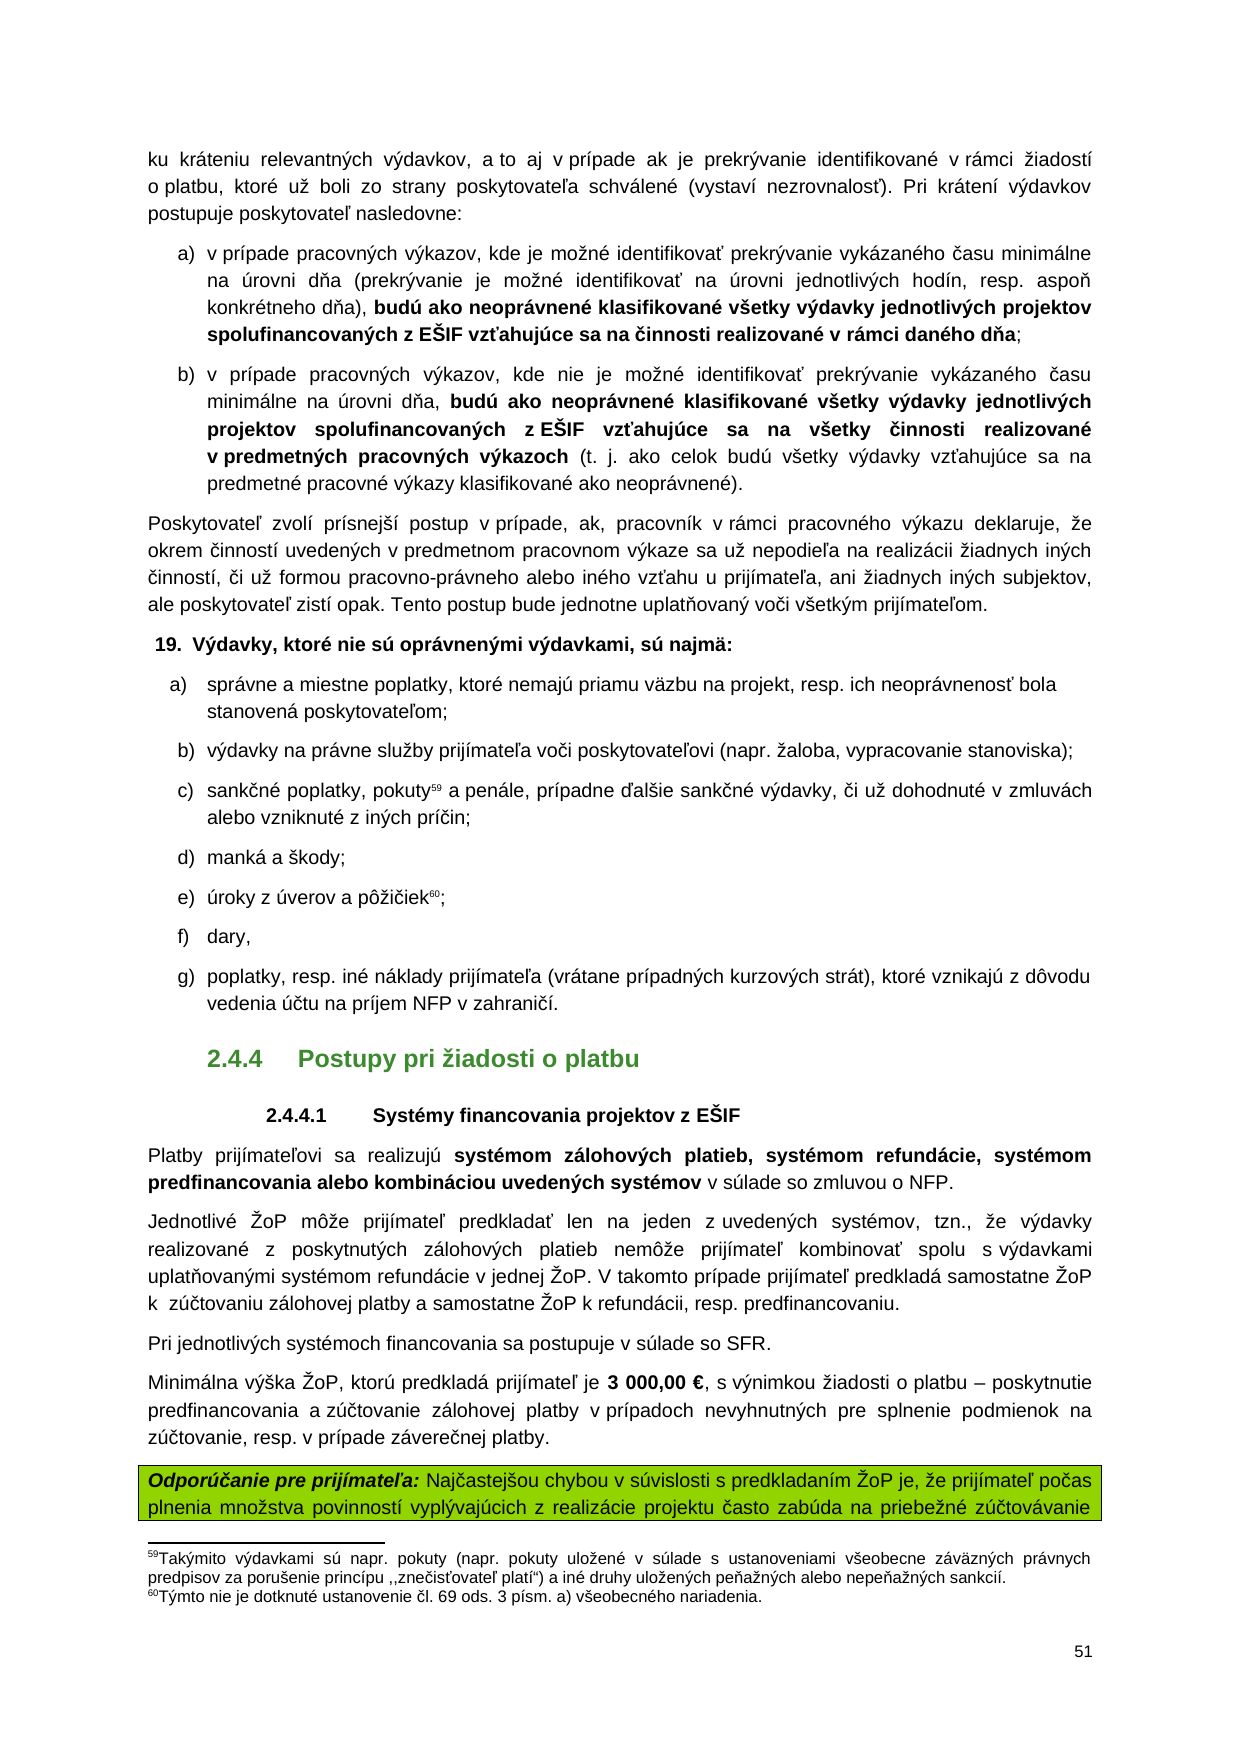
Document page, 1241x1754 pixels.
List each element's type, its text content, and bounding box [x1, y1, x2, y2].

text Poskytovateľ zvolí prísnejší postup v prípade, ak, pracovník v rámci pracovného výkazu deklaruje, že okrem činností uvedených v predmetnom pracovnom výkaze sa už nepodieľa na realizácii žiadnych iných činností, či už formou pracovno-právneho alebo iného vzťahu u prijímateľa, ani žiadnych iných subjektov, ale poskytovateľ zistí opak. Tento postup bude jednotne uplatňovaný voči všetkým prijímateľom. [148, 511, 1092, 616]
list Výdavky, ktoré nie sú oprávnenými výdavkami, sú najmä: [154, 633, 1092, 655]
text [148, 148, 1092, 225]
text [139, 1466, 1101, 1520]
list výdavky na právne služby prijímateľa voči poskytovateľovi (napr. žaloba, vypracovanie stanoviska); [177, 739, 1092, 762]
list poplatky, resp. iné náklady prijímateľa (vrátane prípadných kurzových strát), ktoré vznikajú z dôvodu vedenia účtu na príjem NFP v zahraničí. [177, 965, 1092, 1015]
text Minimálna výška ŽoP, ktorú predkladá prijímateľ je 3 000,00 €, s výnimkou žiadosti o platbu – poskytnutie predfinancovania a zúčtovanie zálohovej platby v prípadoch nevyhnutných pre splnenie podmienok na zúčtovanie, resp. v prípade záverečnej platby. [148, 1371, 1092, 1448]
text Platby prijímateľovi sa realizujú systémom zálohových platieb, systémom refundácie, systémom predfinancovania alebo kombináciou uvedených systémov v súlade so zmluvou o NFP. [148, 1143, 1092, 1193]
subtitle Postupy pri žiadosti o platbu [207, 1044, 1092, 1073]
list správne a miestne poplatky, ktoré nemajú priamu väzbu na projekt, resp. ich neoprávnenosť bola stanovená poskytovateľom; [169, 672, 1092, 722]
list úroky z úverov a pôžičiek; [177, 886, 1092, 908]
list sankčné poplatky, pokuty a penále, prípadne ďalšie sankčné výdavky, či už dohodnuté v zmluvách alebo vzniknuté z iných príčin; [177, 779, 1092, 829]
subtitle Systémy financovania projektov z EŠIF [266, 1104, 1092, 1126]
list dary, [177, 925, 1092, 948]
list manká a škody; [177, 846, 1092, 868]
text Pri jednotlivých systémoch financovania sa postupuje v súlade so SFR. [148, 1332, 1092, 1354]
text Jednotlivé ŽoP môže prijímateľ predkladať len na jeden z uvedených systémov, tzn., že výdavky realizované z poskytnutých zálohových platieb nemôže prijímateľ kombinovať spolu s výdavkami uplatňovanými systémom refundácie v jednej ŽoP. V takomto prípade prijímateľ predkladá samostatne ŽoP k zúčtovaniu zálohovej platby a samostatne ŽoP k refundácii, resp. predfinancovaniu. [148, 1210, 1092, 1314]
list v prípade pracovných výkazov, kde nie je možné identifikovať prekrývanie vykázaného času minimálne na úrovni dňa, budú ako neoprávnené klasifikované všetky výdavky jednotlivých projektov spolufinancovaných z EŠIF vzťahujúce sa na všetky činnosti realizované v predmetných pracovných výkazoch (t. j. ako celok budú všetky výdavky vzťahujúce sa na predmetné pracovné výkazy klasifikované ako neoprávnené). [177, 363, 1092, 494]
list v prípade pracovných výkazov, kde je možné identifikovať prekrývanie vykázaného času minimálne na úrovni dňa (prekrývanie je možné identifikovať na úrovni jednotlivých hodín, resp. aspoň konkrétneho dňa), budú ako neoprávnené klasifikované všetky výdavky jednotlivých projektov spolufinancovaných z EŠIF vzťahujúce sa na činnosti realizované v rámci daného dňa; [177, 242, 1092, 346]
